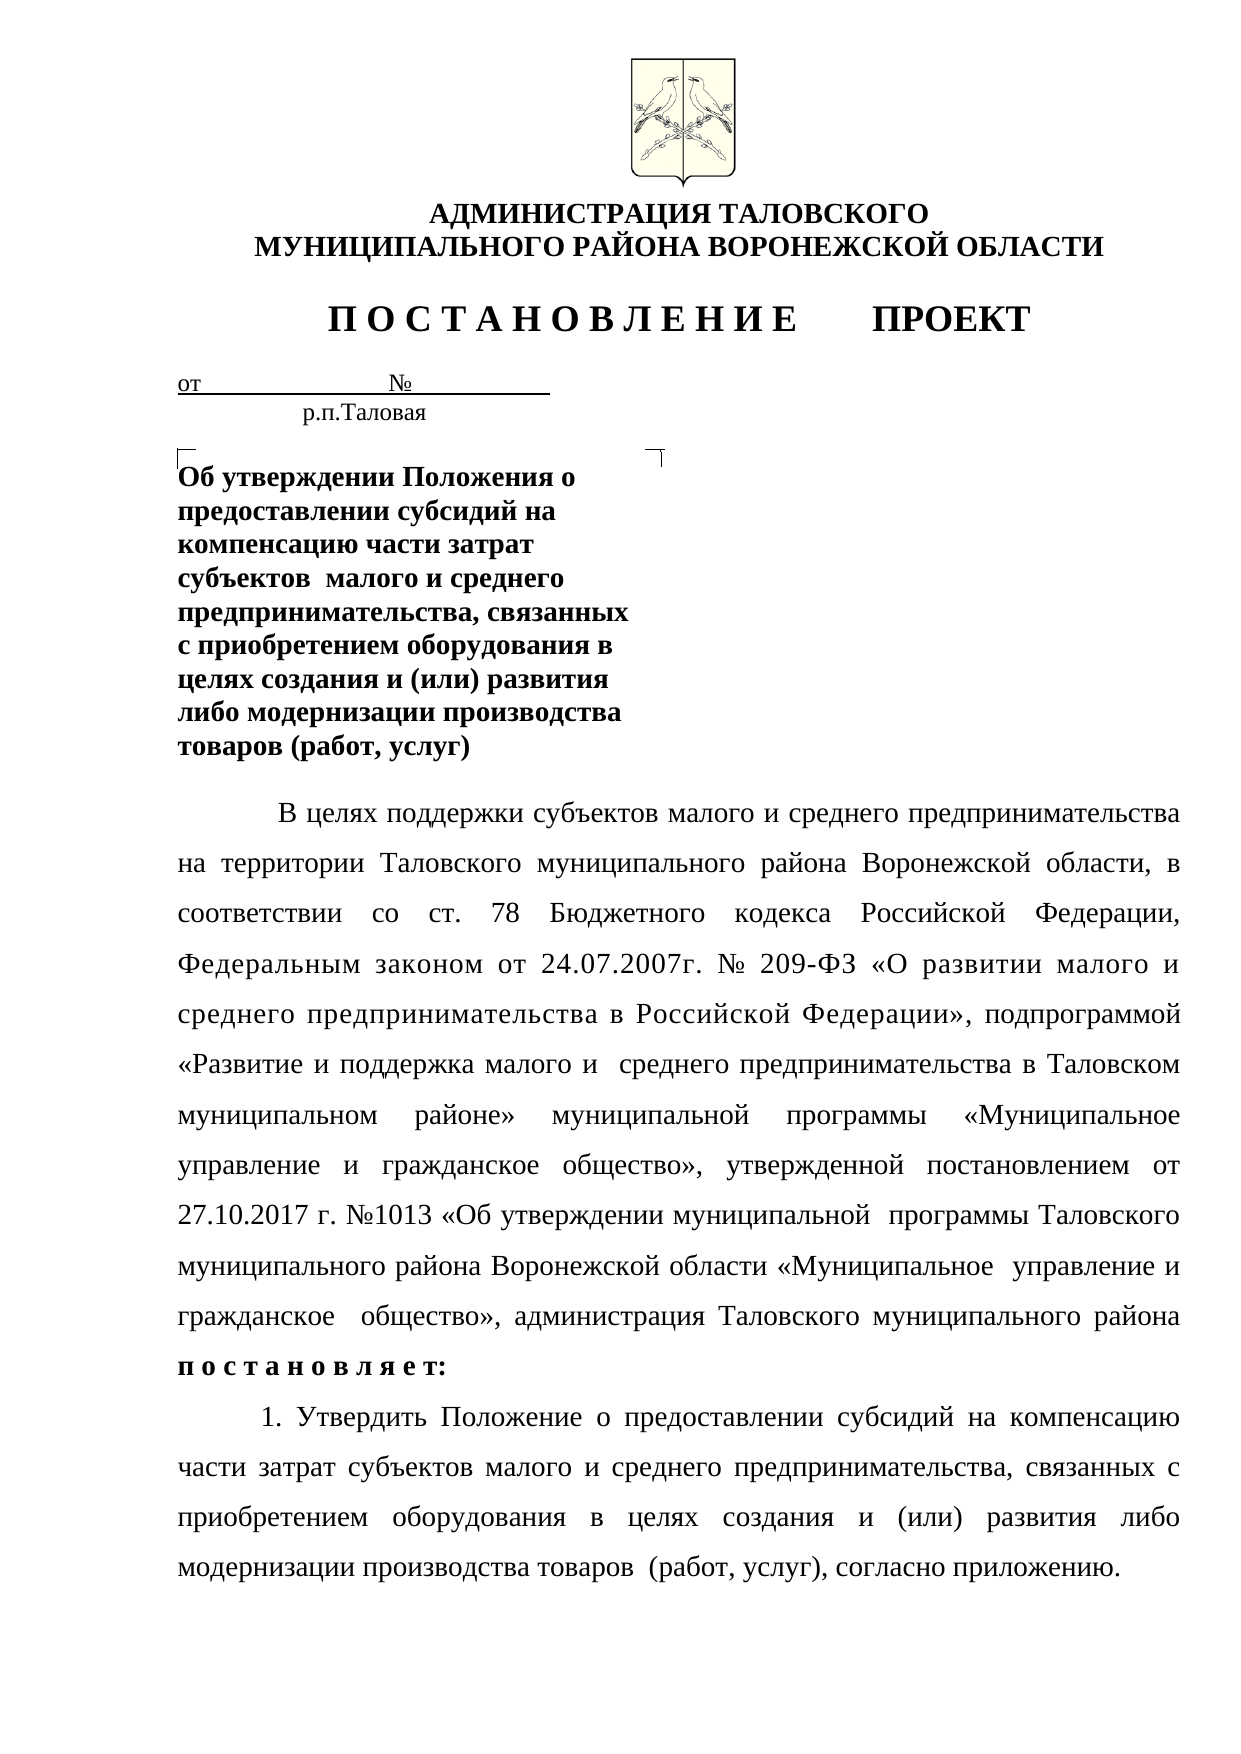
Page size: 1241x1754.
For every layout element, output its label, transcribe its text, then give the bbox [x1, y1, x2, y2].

text В целях поддержки субъектов малого и среднего предпринимательства на территории Таловского муниципального района Воронежской области, в соответствии со ст. 78 Бюджетного кодекса Российской Федерации, Федеральным законом от 24.07.2007г. № 209-ФЗ «О развитии малого и среднего предпринимательства в Российской Федерации», подпрограммой «Развитие и поддержка малого и среднего предпринимательства в Таловском муниципальном районе» муниципальной программы «Муниципальное управление и гражданское общество», утвержденной постановлением от 27.10.2017 г. №1013 «Об утверждении муниципальной программы Таловского муниципального района Воронежской области «Муниципальное управление и гражданское общество», администрация Таловского муниципального района п о с т а н о в л я е т: [177, 795, 1181, 1382]
text субъектов малого и среднего [177, 560, 1181, 594]
text предоставлении субсидий на [177, 493, 1181, 527]
text Об утверждении Положения о [177, 459, 1181, 493]
text П О С Т А Н О В Л Е Н И Е ПРОЕКТ [177, 297, 1181, 340]
text целях создания и (или) развития [177, 661, 1181, 694]
text предпринимательства, связанных [177, 594, 1181, 627]
text от_______________№___________ [177, 368, 1181, 397]
text компенсацию части затрат [177, 527, 1181, 560]
text АДМИНИСТРАЦИЯ ТАЛОВСКОГО [177, 196, 1181, 229]
text МУНИЦИПАЛЬНОГО РАЙОНА ВОРОНЕЖСКОЙ ОБЛАСТИ [177, 229, 1181, 263]
text 1. Утвердить Положение о предоставлении субсидий на компенсацию части затрат субъектов малого и среднего предпринимательства, связанных с приобретением оборудования в целях создания и (или) развития либо модернизации производства товаров (работ, услуг), согласно приложению. [177, 1399, 1181, 1583]
text с приобретением оборудования в [177, 627, 1181, 661]
text р.п.Таловая [177, 397, 1181, 426]
text либо модернизации производства [177, 694, 1181, 728]
text товаров (работ, услуг) [177, 728, 1181, 761]
picture [628, 57, 738, 188]
